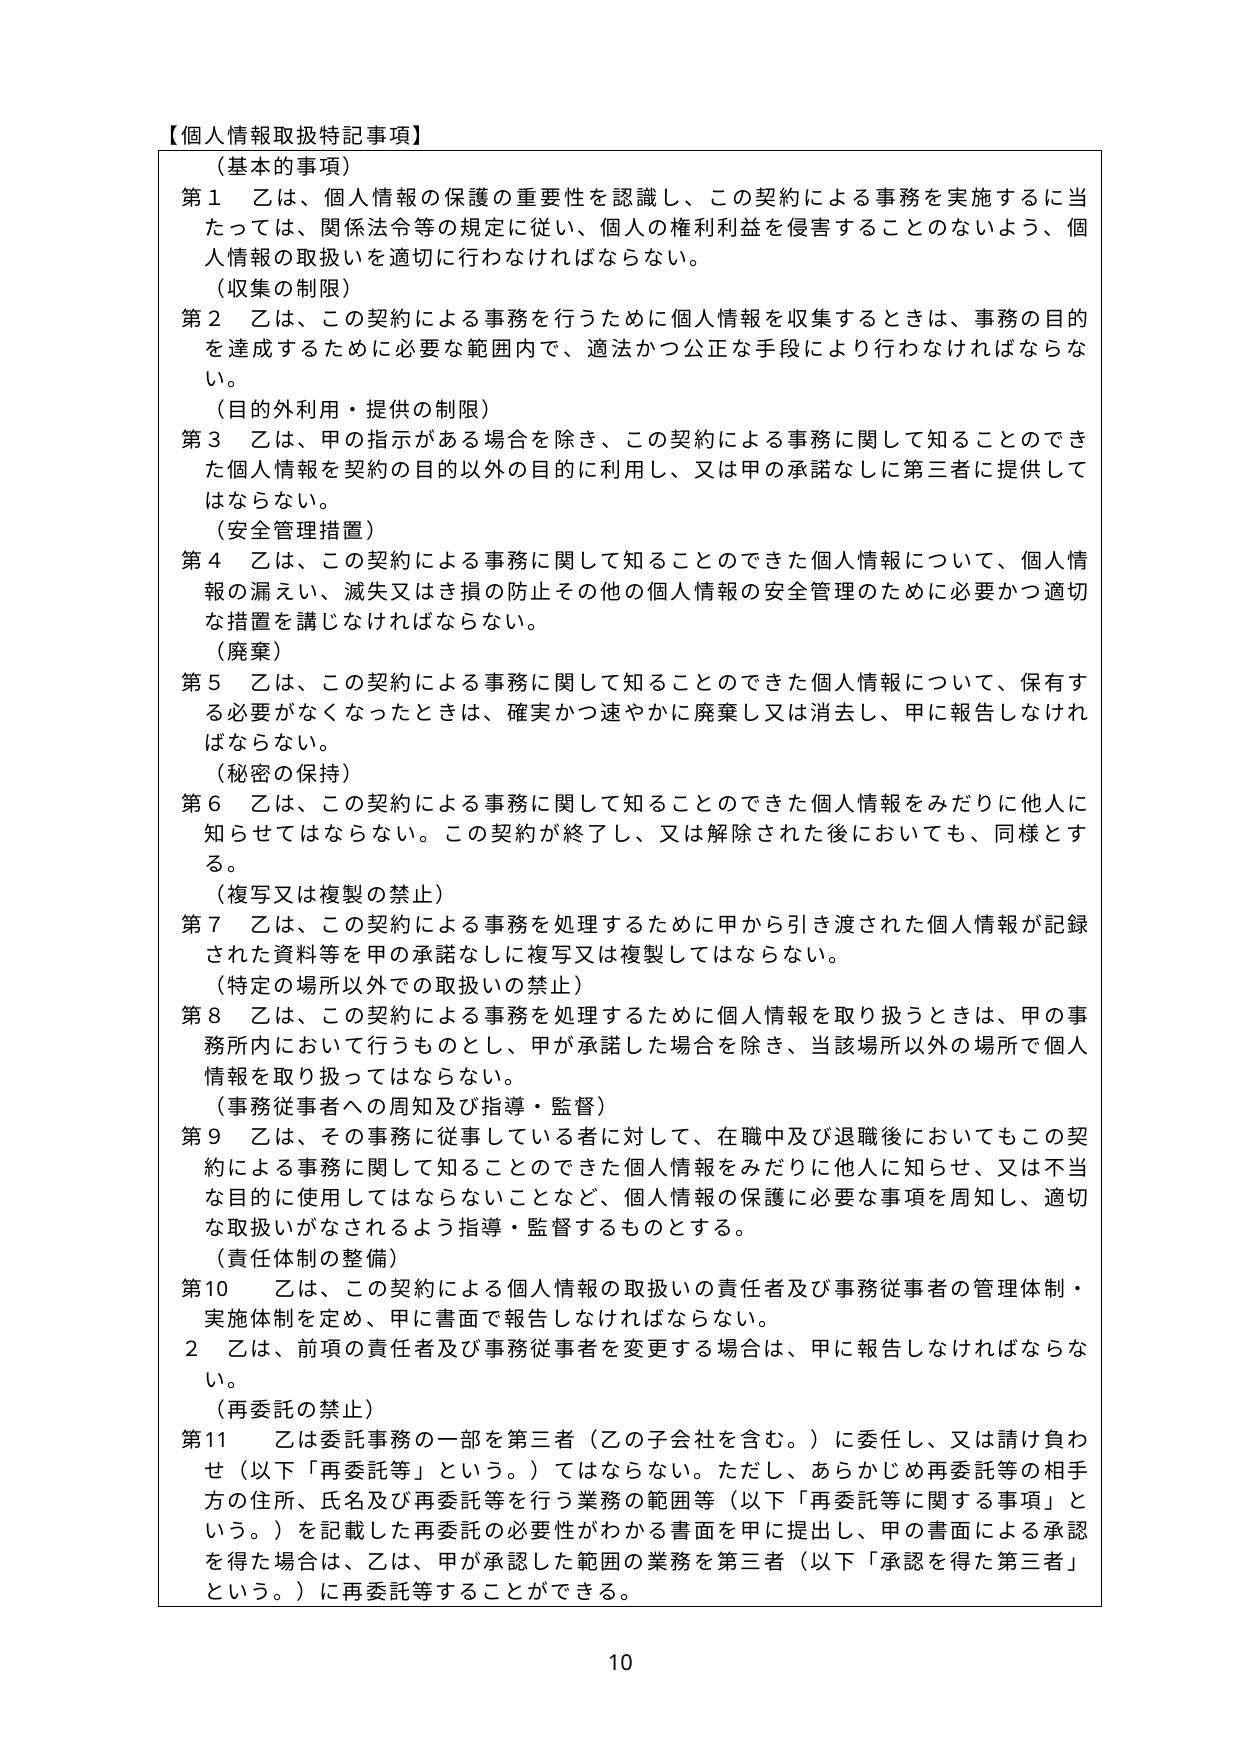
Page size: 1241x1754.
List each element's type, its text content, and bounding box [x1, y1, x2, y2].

text 【個人情報取扱特記事項】 [158, 119, 1083, 149]
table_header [159, 151, 1101, 1606]
